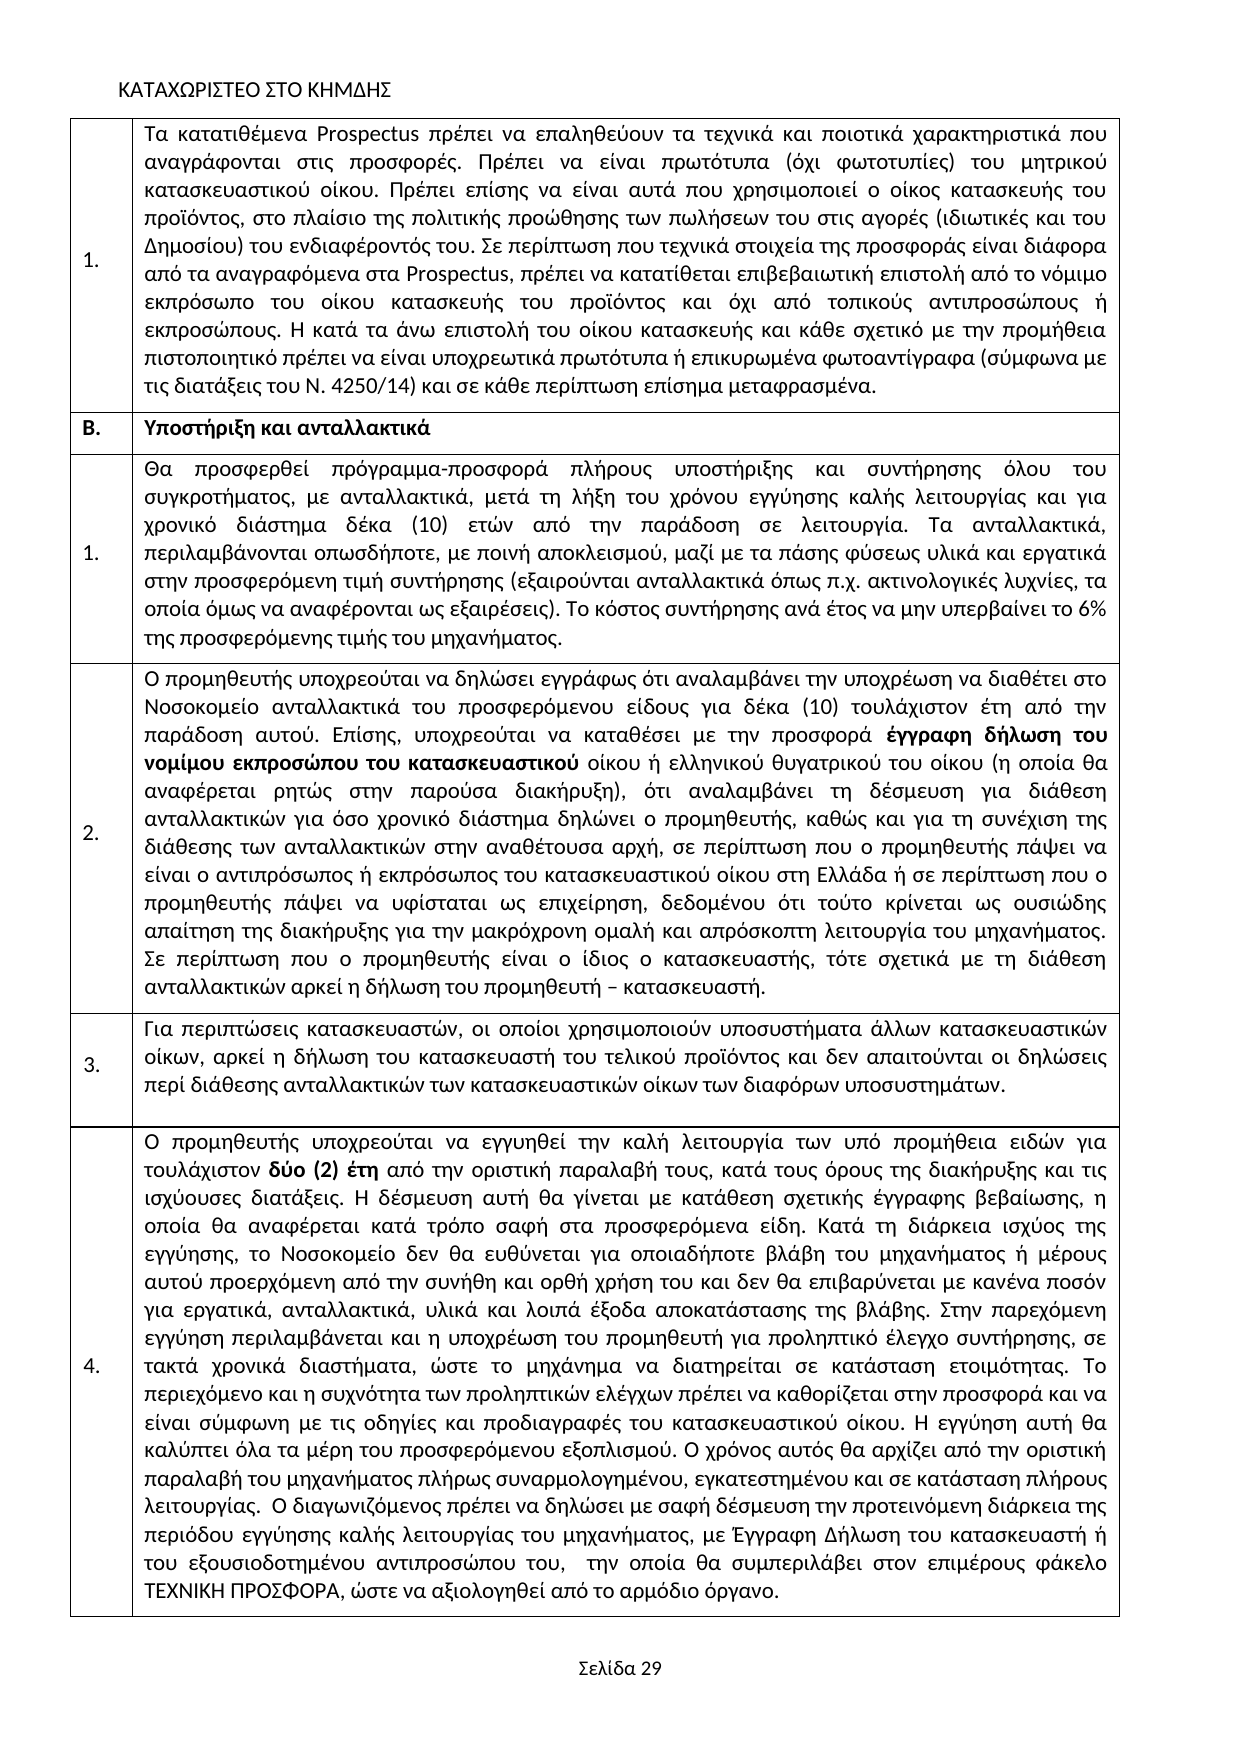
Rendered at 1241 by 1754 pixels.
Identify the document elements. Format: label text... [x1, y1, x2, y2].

table_cell Τα κατατιθέμενα Prospectus πρέπει να επαληθεύουν τα τεχνικά και ποιοτικά χαρακτηριστικά που αναγράφονται στις προσφορές. Πρέπει να είναι πρωτότυπα (όχι φωτοτυπίες) του μητρικού κατασκευαστικού οίκου. Πρέπει επίσης να είναι αυτά που χρησιμοποιεί ο οίκος κατασκευής του προϊόντος, στο πλαίσιο της πολιτικής προώθησης των πωλήσεων του στις αγορές (ιδιωτικές και του Δημοσίου) του ενδιαφέροντός του. Σε περίπτωση που τεχνικά στοιχεία της προσφοράς είναι διάφορα από τα αναγραφόμενα στα Prospectus, πρέπει να κατατίθεται επιβεβαιωτική επιστολή από το νόμιμο εκπρόσωπο του οίκου κατασκευής του προϊόντος και όχι από τοπικούς αντιπροσώπους ή εκπροσώπους. Η κατά τα άνω επιστολή του οίκου κατασκευής και κάθε σχετικό με την προμήθεια πιστοποιητικό πρέπει να είναι υποχρεωτικά πρωτότυπα ή επικυρωμένα φωτοαντίγραφα (σύμφωνα με τις διατάξεις του Ν. 4250/14) και σε κάθε περίπτωση επίσημα μεταφρασμένα. [133, 119, 1119, 412]
table_cell [71, 455, 132, 663]
table_cell [71, 1014, 132, 1126]
table_cell [71, 119, 132, 412]
table_cell Ο προμηθευτής υποχρεούται να δηλώσει εγγράφως ότι αναλαμβάνει την υποχρέωση να διαθέτει στο Νοσοκομείο ανταλλακτικά του προσφερόμενου είδους για δέκα (10) τουλάχιστον έτη από την παράδοση αυτού. Επίσης, υποχρεούται να καταθέσει με την προσφορά έγγραφη δήλωση του νομίμου εκπροσώπου του κατασκευαστικού οίκου ή ελληνικού θυγατρικού του οίκου (η οποία θα αναφέρεται ρητώς στην παρούσα διακήρυξη), ότι αναλαμβάνει τη δέσμευση για διάθεση ανταλλακτικών για όσο χρονικό διάστημα δηλώνει ο προμηθευτής, καθώς και για τη συνέχιση της διάθεσης των ανταλλακτικών στην αναθέτουσα αρχή, σε περίπτωση που ο προμηθευτής πάψει να είναι ο αντιπρόσωπος ή εκπρόσωπος του κατασκευαστικού οίκου στη Ελλάδα ή σε περίπτωση που ο προμηθευτής πάψει να υφίσταται ως επιχείρηση, δεδομένου ότι τούτο κρίνεται ως ουσιώδης απαίτηση της διακήρυξης για την μακρόχρονη ομαλή και απρόσκοπτη λειτουργία του μηχανήματος. Σε περίπτωση που ο προμηθευτής είναι ο ίδιος ο κατασκευαστής, τότε σχετικά με τη διάθεση ανταλλακτικών αρκεί η δήλωση του προμηθευτή – κατασκευαστή. [133, 664, 1119, 1013]
table_cell [71, 664, 132, 1013]
table_cell Θα προσφερθεί πρόγραμμα-προσφορά πλήρους υποστήριξης και συντήρησης όλου του συγκροτήματος, με ανταλλακτικά, μετά τη λήξη του χρόνου εγγύησης καλής λειτουργίας και για χρονικό διάστημα δέκα (10) ετών από την παράδοση σε λειτουργία. Τα ανταλλακτικά, περιλαμβάνονται οπωσδήποτε, με ποινή αποκλεισμού, μαζί με τα πάσης φύσεως υλικά και εργατικά στην προσφερόμενη τιμή συντήρησης (εξαιρούνται ανταλλακτικά όπως π.χ. ακτινολογικές λυχνίες, τα οποία όμως να αναφέρονται ως εξαιρέσεις). Το κόστος συντήρησης ανά έτος να μην υπερβαίνει το 6% της προσφερόμενης τιμής του μηχανήματος. [133, 455, 1119, 663]
table_cell Υποστήριξη και ανταλλακτικά [133, 413, 1119, 453]
table_cell Για περιπτώσεις κατασκευαστών, οι οποίοι χρησιμοποιούν υποσυστήματα άλλων κατασκευαστικών οίκων, αρκεί η δήλωση του κατασκευαστή του τελικού προϊόντος και δεν απαιτούνται οι δηλώσεις περί διάθεσης ανταλλακτικών των κατασκευαστικών οίκων των διαφόρων υποσυστημάτων. [133, 1014, 1119, 1126]
table_cell B. [71, 413, 132, 453]
table_cell [71, 1128, 132, 1616]
table_cell Ο προμηθευτής υποχρεούται να εγγυηθεί την καλή λειτουργία των υπό προμήθεια ειδών για τουλάχιστον δύο (2) έτη από την οριστική παραλαβή τους, κατά τους όρους της διακήρυξης και τις ισχύουσες διατάξεις. Η δέσμευση αυτή θα γίνεται με κατάθεση σχετικής έγγραφης βεβαίωσης, η οποία θα αναφέρεται κατά τρόπο σαφή στα προσφερόμενα είδη. Κατά τη διάρκεια ισχύος της εγγύησης, το Νοσοκομείο δεν θα ευθύνεται για οποιαδήποτε βλάβη του μηχανήματος ή μέρους αυτού προερχόμενη από την συνήθη και ορθή χρήση του και δεν θα επιβαρύνεται με κανένα ποσόν για εργατικά, ανταλλακτικά, υλικά και λοιπά έξοδα αποκατάστασης της βλάβης. Στην παρεχόμενη εγγύηση περιλαμβάνεται και η υποχρέωση του προμηθευτή για προληπτικό έλεγχο συντήρησης, σε τακτά χρονικά διαστήματα, ώστε το μηχάνημα να διατηρείται σε κατάσταση ετοιμότητας. Το περιεχόμενο και η συχνότητα των προληπτικών ελέγχων πρέπει να καθορίζεται στην προσφορά και να είναι σύμφωνη με τις οδηγίες και προδιαγραφές του κατασκευαστικού οίκου. Η εγγύηση αυτή θα καλύπτει όλα τα μέρη του προσφερόμενου εξοπλισμού. Ο χρόνος αυτός θα αρχίζει από την οριστική παραλαβή του μηχανήματος πλήρως συναρμολογημένου, εγκατεστημένου και σε κατάσταση πλήρους λειτουργίας. Ο διαγωνιζόμενος πρέπει να δηλώσει με σαφή δέσμευση την προτεινόμενη διάρκεια της περιόδου εγγύησης καλής λειτουργίας του μηχανήματος, με Έγγραφη Δήλωση του κατασκευαστή ή του εξουσιοδοτημένου αντιπροσώπου του, την οποία θα συμπεριλάβει στον επιμέρους φάκελο ΤΕΧΝΙΚΗ ΠΡΟΣΦΟΡΑ, ώστε να αξιολογηθεί από το αρμόδιο όργανο. [133, 1128, 1119, 1616]
